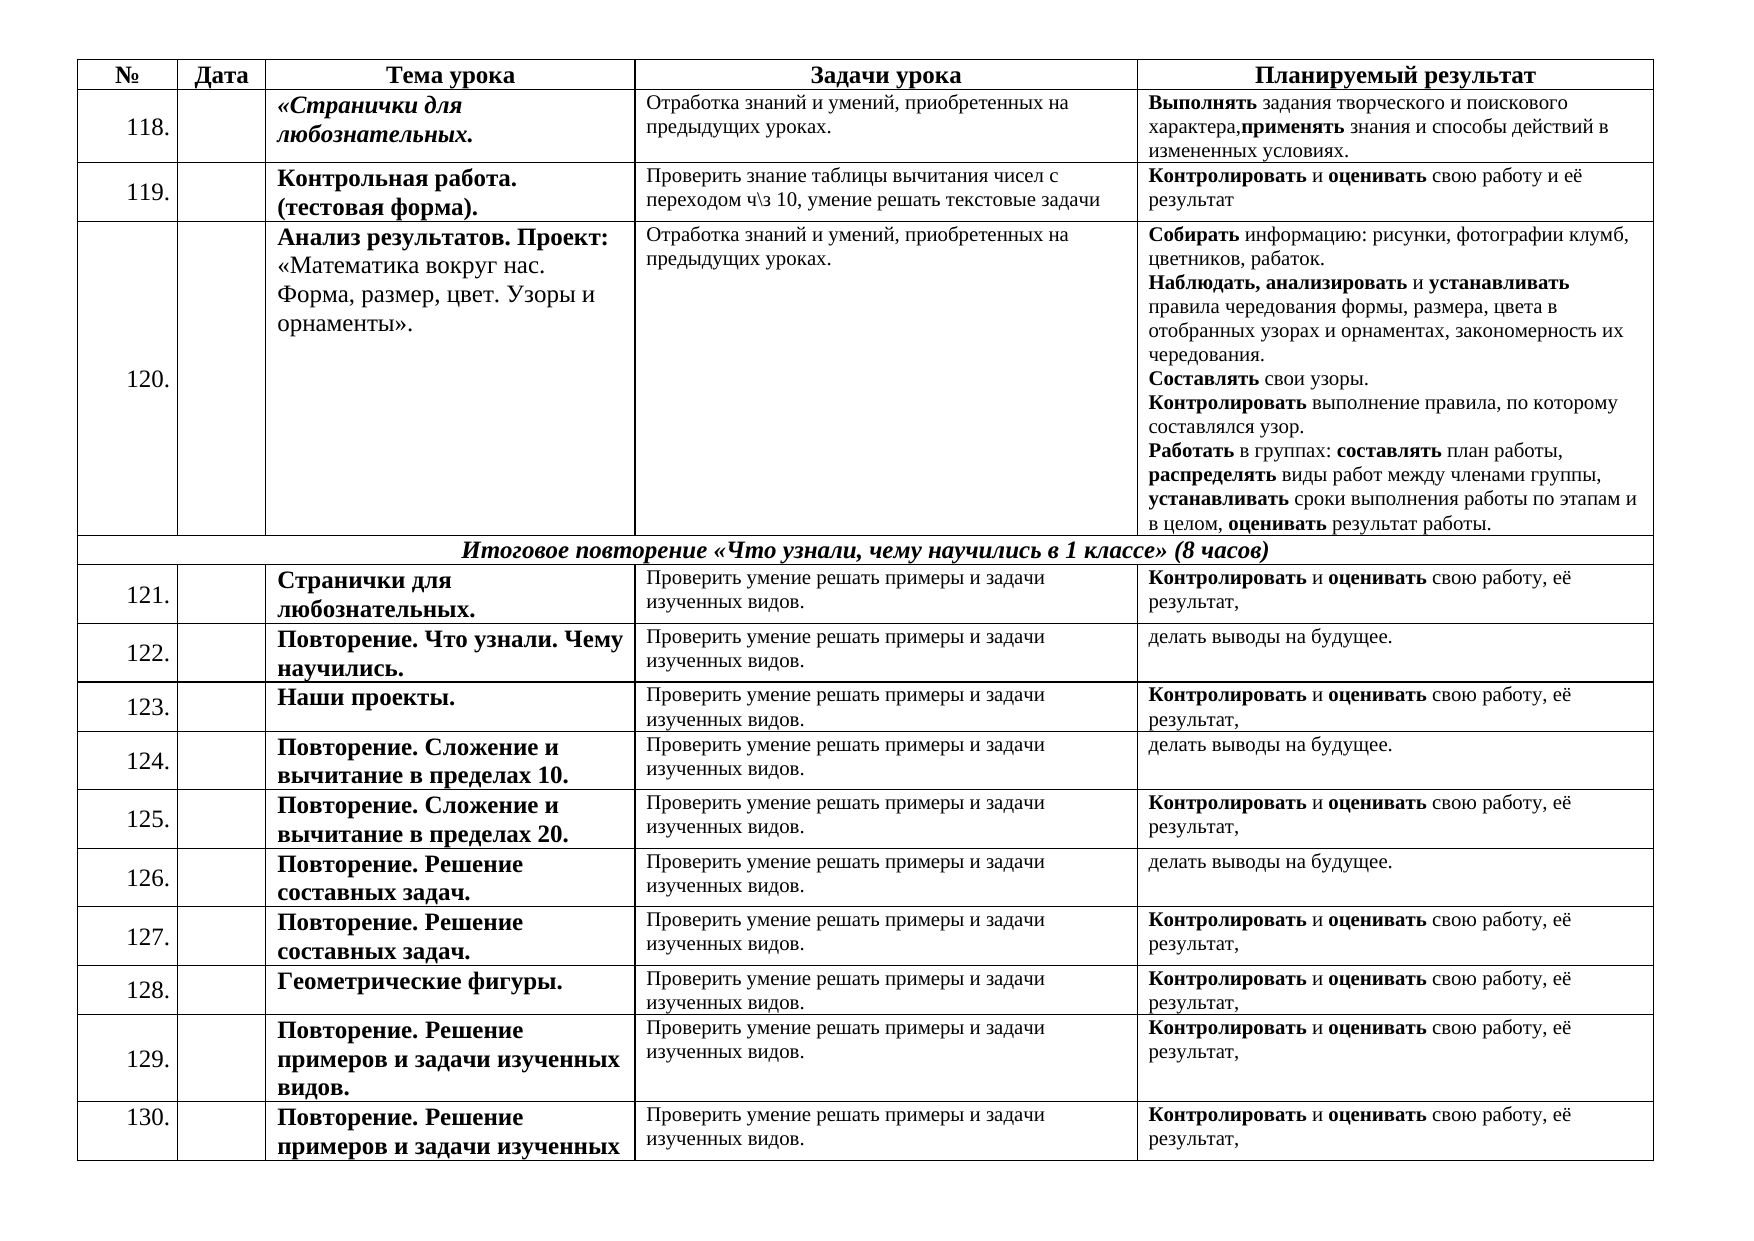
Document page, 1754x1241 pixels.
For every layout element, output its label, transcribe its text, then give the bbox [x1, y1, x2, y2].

table_cell Повторение. Что узнали. Чему научились. [266, 624, 634, 681]
table_cell [178, 163, 265, 221]
table_header Дата [178, 60, 265, 89]
table_cell Собирать информацию: рисунки, фотографии клумб, цветников, рабаток. Наблюдать, анализировать и устанавливать правила чередования формы, размера, цвета в отобранных узорах и орнаментах, закономерность их чередования. Составлять свои узоры. Контролировать выполнение правила, по которому составлялся узор. Работать в группах: составлять план работы, распределять виды работ между членами группы, устанавливать сроки выполнения работы по этапам и в целом, оценивать результат работы. [1138, 222, 1653, 534]
table_cell Контролировать и оценивать свою работу, её результат, [1138, 907, 1653, 965]
table_cell Повторение. Решение составных задач. [266, 907, 634, 965]
table_cell Повторение. Сложение и вычитание в пределах 20. [266, 790, 634, 848]
table_cell [78, 90, 177, 162]
table_cell [178, 907, 265, 965]
table_cell [78, 163, 177, 221]
table_cell Наши проекты. [266, 683, 634, 731]
table_cell [78, 624, 177, 681]
table_cell Контролировать и оценивать свою работу, её результат, [1138, 1015, 1653, 1101]
table_header № [78, 60, 177, 89]
table_cell [178, 1102, 265, 1160]
table_cell Проверить умение решать примеры и задачи изученных видов. [636, 849, 1137, 906]
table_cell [636, 1102, 1137, 1160]
table_cell [178, 732, 265, 789]
table_cell Проверить умение решать примеры и задачи изученных видов. [636, 624, 1137, 681]
table_cell Контролировать и оценивать свою работу, её результат, [1138, 966, 1653, 1014]
table_cell Геометрические фигуры. [266, 966, 634, 1014]
table_cell [78, 966, 177, 1014]
table_cell [178, 790, 265, 848]
table_cell Проверить умение решать примеры и задачи изученных видов. [636, 790, 1137, 848]
table_cell Проверить умение решать примеры и задачи изученных видов. [636, 907, 1137, 965]
table_cell Выполнять задания творческого и поискового характера,применять знания и способы действий в измененных условиях. [1138, 90, 1653, 162]
table_cell Проверить умение решать примеры и задачи изученных видов. [636, 1015, 1137, 1101]
table_cell [178, 565, 265, 623]
table_cell Контролировать и оценивать свою работу и её результат [1138, 163, 1653, 221]
table_header Задачи урока [636, 60, 1137, 89]
table_cell делать выводы на будущее. [1138, 732, 1653, 789]
table_cell Отработка знаний и умений, приобретенных на предыдущих уроках. [636, 222, 1137, 534]
table_cell Странички для любознательных. [266, 565, 634, 623]
table_header Тема урока [266, 60, 634, 89]
table_cell [78, 1015, 177, 1101]
table_cell [78, 683, 177, 731]
table_cell [78, 565, 177, 623]
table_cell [636, 90, 1137, 162]
table_cell [178, 90, 265, 162]
table_cell Анализ результатов. Проект: «Математика вокруг нас. Форма, размер, цвет. Узоры и орнаменты». [266, 222, 634, 534]
table_cell Повторение. Решение составных задач. [266, 849, 634, 906]
table_cell [78, 849, 177, 906]
table_cell [78, 222, 177, 534]
table_cell [178, 683, 265, 731]
table_cell «Странички для любознательных. [266, 90, 634, 162]
table_cell [78, 907, 177, 965]
table_cell [78, 732, 177, 789]
table_cell Повторение. Решение примеров и задачи изученных видов. [266, 1015, 634, 1101]
table_cell Проверить умение решать примеры и задачи изученных видов. [636, 966, 1137, 1014]
table_cell Контролировать и оценивать свою работу, её результат, [1138, 683, 1653, 731]
table_cell Проверить умение решать примеры и задачи изученных видов. [636, 683, 1137, 731]
table_cell делать выводы на будущее. [1138, 624, 1653, 681]
table_cell [178, 222, 265, 534]
table_cell Проверить знание таблицы вычитания чисел с переходом ч\з 10, умение решать текстовые задачи [636, 163, 1137, 221]
table_cell [78, 790, 177, 848]
table_cell Проверить умение решать примеры и задачи изученных видов. [636, 732, 1137, 789]
table_cell [178, 849, 265, 906]
table_cell [178, 624, 265, 681]
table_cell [266, 1102, 634, 1160]
table_cell [178, 1015, 265, 1101]
table_cell [78, 1102, 177, 1160]
table_header Планируемый результат [1138, 60, 1653, 89]
table_cell Контролировать и оценивать свою работу, её результат, [1138, 790, 1653, 848]
table_cell Повторение. Сложение и вычитание в пределах 10. [266, 732, 634, 789]
table_cell Контрольная работа. (тестовая форма). [266, 163, 634, 221]
table_cell [178, 966, 265, 1014]
table_cell Контролировать и оценивать свою работу, её результат, [1138, 565, 1653, 623]
table_cell Итоговое повторение «Что узнали, чему научились в 1 классе» (8 часов) [78, 536, 1653, 564]
table_cell делать выводы на будущее. [1138, 849, 1653, 906]
table_cell Проверить умение решать примеры и задачи изученных видов. [636, 565, 1137, 623]
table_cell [1138, 1102, 1653, 1160]
